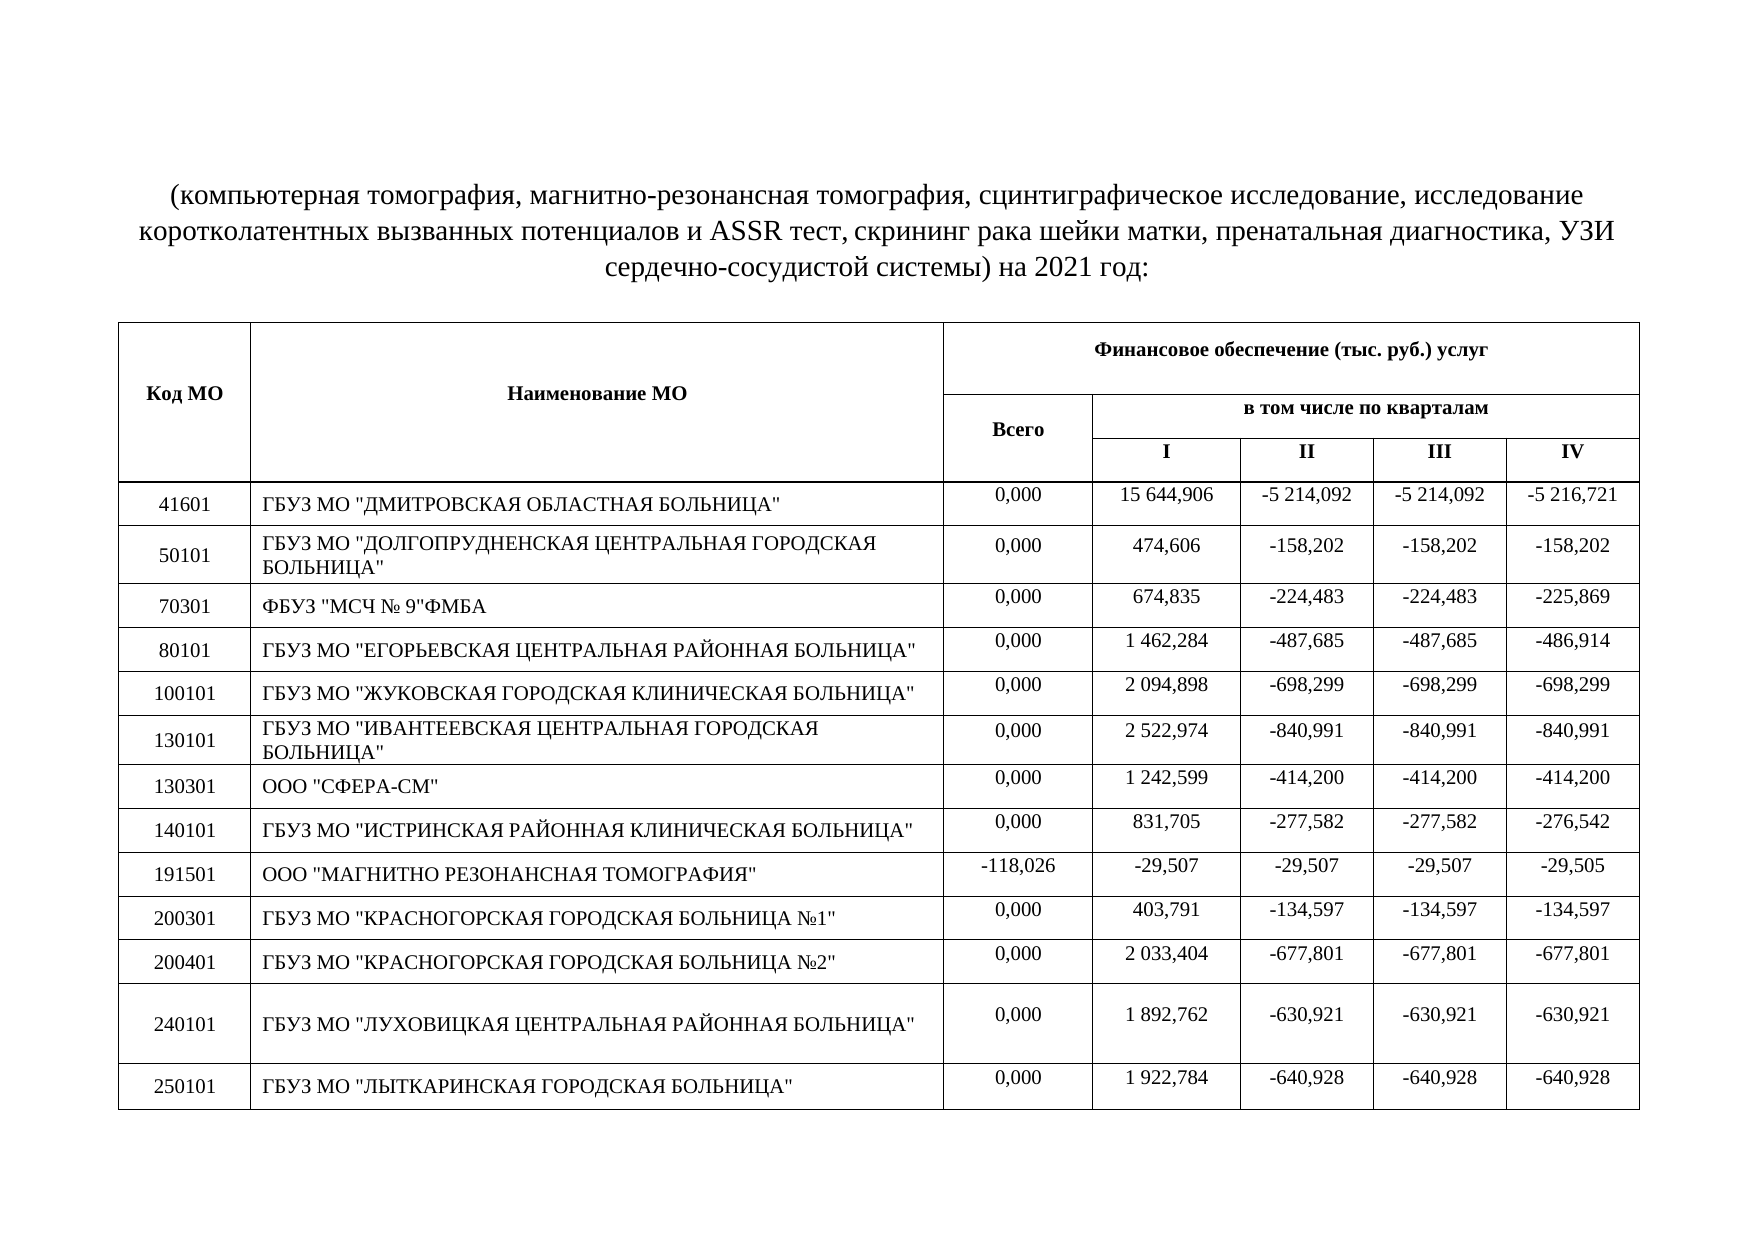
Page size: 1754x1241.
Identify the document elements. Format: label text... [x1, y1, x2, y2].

table_cell -640,928 [1241, 1064, 1373, 1109]
table_cell -677,801 [1507, 940, 1639, 983]
table_cell -630,921 [1241, 984, 1373, 1063]
table_cell -630,921 [1374, 984, 1506, 1063]
table_cell -118,026 [944, 853, 1092, 896]
table_cell -840,991 [1374, 716, 1506, 764]
table_cell -158,202 [1374, 526, 1506, 583]
table_cell 250101 [119, 1064, 250, 1109]
table_cell ГБУЗ МО "ИСТРИНСКАЯ РАЙОННАЯ КЛИНИЧЕСКАЯ БОЛЬНИЦА" [251, 809, 943, 852]
table_cell I [1093, 439, 1240, 481]
table_header Наименование МО [251, 323, 943, 481]
table_header Код МО [119, 323, 250, 481]
table_cell -224,483 [1241, 584, 1373, 627]
table_cell -5 214,092 [1374, 483, 1506, 525]
table_header Финансовое обеспечение (тыс. руб.) услуг [944, 323, 1639, 394]
text (компьютерная томография, магнитно-резонансная томография, сцинтиграфическое исследование, исследование коротколатентных вызванных потенциалов и ASSR тест, скрининг рака шейки матки, пренатальная диагностика, УЗИ сердечно-сосудистой системы) на 2021 год: [118, 177, 1636, 283]
table_cell 0,000 [944, 984, 1092, 1063]
table_cell 200301 [119, 897, 250, 939]
table_cell 674,835 [1093, 584, 1240, 627]
table_cell -276,542 [1507, 809, 1639, 852]
table_cell -29,507 [1241, 853, 1373, 896]
table_cell 200401 [119, 940, 250, 983]
table_cell IV [1507, 439, 1639, 481]
table_cell -158,202 [1507, 526, 1639, 583]
table_cell -414,200 [1507, 765, 1639, 808]
table_cell ФБУЗ "МСЧ № 9"ФМБА [251, 584, 943, 627]
table_cell ГБУЗ МО "ЖУКОВСКАЯ ГОРОДСКАЯ КЛИНИЧЕСКАЯ БОЛЬНИЦА" [251, 672, 943, 715]
table_cell в том числе по кварталам [1093, 395, 1639, 437]
table_cell 50101 [119, 526, 250, 583]
table_cell 831,705 [1093, 809, 1240, 852]
table_cell -630,921 [1507, 984, 1639, 1063]
table_cell 130101 [119, 716, 250, 764]
table_cell 0,000 [944, 809, 1092, 852]
table_cell -224,483 [1374, 584, 1506, 627]
table_cell 0,000 [944, 672, 1092, 715]
table_cell -486,914 [1507, 628, 1639, 671]
table_cell 0,000 [944, 897, 1092, 939]
table_cell 80101 [119, 628, 250, 671]
table_cell -677,801 [1241, 940, 1373, 983]
table_cell ГБУЗ МО "ДМИТРОВСКАЯ ОБЛАСТНАЯ БОЛЬНИЦА" [251, 483, 943, 525]
table_cell -158,202 [1241, 526, 1373, 583]
table_cell -277,582 [1374, 809, 1506, 852]
table_cell -29,505 [1507, 853, 1639, 896]
table_cell 403,791 [1093, 897, 1240, 939]
table_cell -840,991 [1241, 716, 1373, 764]
table_cell -640,928 [1374, 1064, 1506, 1109]
table_cell 191501 [119, 853, 250, 896]
table_cell 140101 [119, 809, 250, 852]
table_cell 0,000 [944, 765, 1092, 808]
table_cell -277,582 [1241, 809, 1373, 852]
table_cell -5 216,721 [1507, 483, 1639, 525]
table_cell II [1241, 439, 1373, 481]
table_cell 0,000 [944, 1064, 1092, 1109]
table_cell ООО "СФЕРА-СМ" [251, 765, 943, 808]
table_cell 15 644,906 [1093, 483, 1240, 525]
table_cell -677,801 [1374, 940, 1506, 983]
table_cell 1 892,762 [1093, 984, 1240, 1063]
table_cell ООО "МАГНИТНО РЕЗОНАНСНАЯ ТОМОГРАФИЯ" [251, 853, 943, 896]
table_cell 41601 [119, 483, 250, 525]
table_cell III [1374, 439, 1506, 481]
table_cell 0,000 [944, 483, 1092, 525]
table_cell -414,200 [1374, 765, 1506, 808]
table_cell ГБУЗ МО "ЛУХОВИЦКАЯ ЦЕНТРАЛЬНАЯ РАЙОННАЯ БОЛЬНИЦА" [251, 984, 943, 1063]
table_cell -840,991 [1507, 716, 1639, 764]
table_cell 0,000 [944, 716, 1092, 764]
table_cell -29,507 [1374, 853, 1506, 896]
table_cell 0,000 [944, 584, 1092, 627]
table_cell -414,200 [1241, 765, 1373, 808]
table_cell 240101 [119, 984, 250, 1063]
table_cell -698,299 [1507, 672, 1639, 715]
table_cell 1 242,599 [1093, 765, 1240, 808]
table_cell -134,597 [1241, 897, 1373, 939]
table_cell 2 522,974 [1093, 716, 1240, 764]
table_cell -698,299 [1374, 672, 1506, 715]
table_cell 2 033,404 [1093, 940, 1240, 983]
table_cell -5 214,092 [1241, 483, 1373, 525]
table_cell 1 462,284 [1093, 628, 1240, 671]
table_cell 0,000 [944, 628, 1092, 671]
table_cell 2 094,898 [1093, 672, 1240, 715]
table_cell -225,869 [1507, 584, 1639, 627]
table_cell Всего [944, 395, 1092, 481]
table_cell ГБУЗ МО "ЛЫТКАРИНСКАЯ ГОРОДСКАЯ БОЛЬНИЦА" [251, 1064, 943, 1109]
table_cell 0,000 [944, 940, 1092, 983]
table_cell 474,606 [1093, 526, 1240, 583]
table_cell -134,597 [1374, 897, 1506, 939]
table_cell 0,000 [944, 526, 1092, 583]
table_cell -487,685 [1374, 628, 1506, 671]
table_cell -134,597 [1507, 897, 1639, 939]
table_cell ГБУЗ МО "ЕГОРЬЕВСКАЯ ЦЕНТРАЛЬНАЯ РАЙОННАЯ БОЛЬНИЦА" [251, 628, 943, 671]
table_cell ГБУЗ МО "КРАСНОГОРСКАЯ ГОРОДСКАЯ БОЛЬНИЦА №1" [251, 897, 943, 939]
table_cell 130301 [119, 765, 250, 808]
table_cell -698,299 [1241, 672, 1373, 715]
table_cell ГБУЗ МО "ДОЛГОПРУДНЕНСКАЯ ЦЕНТРАЛЬНАЯ ГОРОДСКАЯ БОЛЬНИЦА" [251, 526, 943, 583]
table_cell -487,685 [1241, 628, 1373, 671]
table_cell 100101 [119, 672, 250, 715]
table_cell ГБУЗ МО "ИВАНТЕЕВСКАЯ ЦЕНТРАЛЬНАЯ ГОРОДСКАЯ БОЛЬНИЦА" [251, 716, 943, 764]
table_cell 1 922,784 [1093, 1064, 1240, 1109]
table_cell ГБУЗ МО "КРАСНОГОРСКАЯ ГОРОДСКАЯ БОЛЬНИЦА №2" [251, 940, 943, 983]
table_cell -29,507 [1093, 853, 1240, 896]
table_cell 70301 [119, 584, 250, 627]
table_cell -640,928 [1507, 1064, 1639, 1109]
